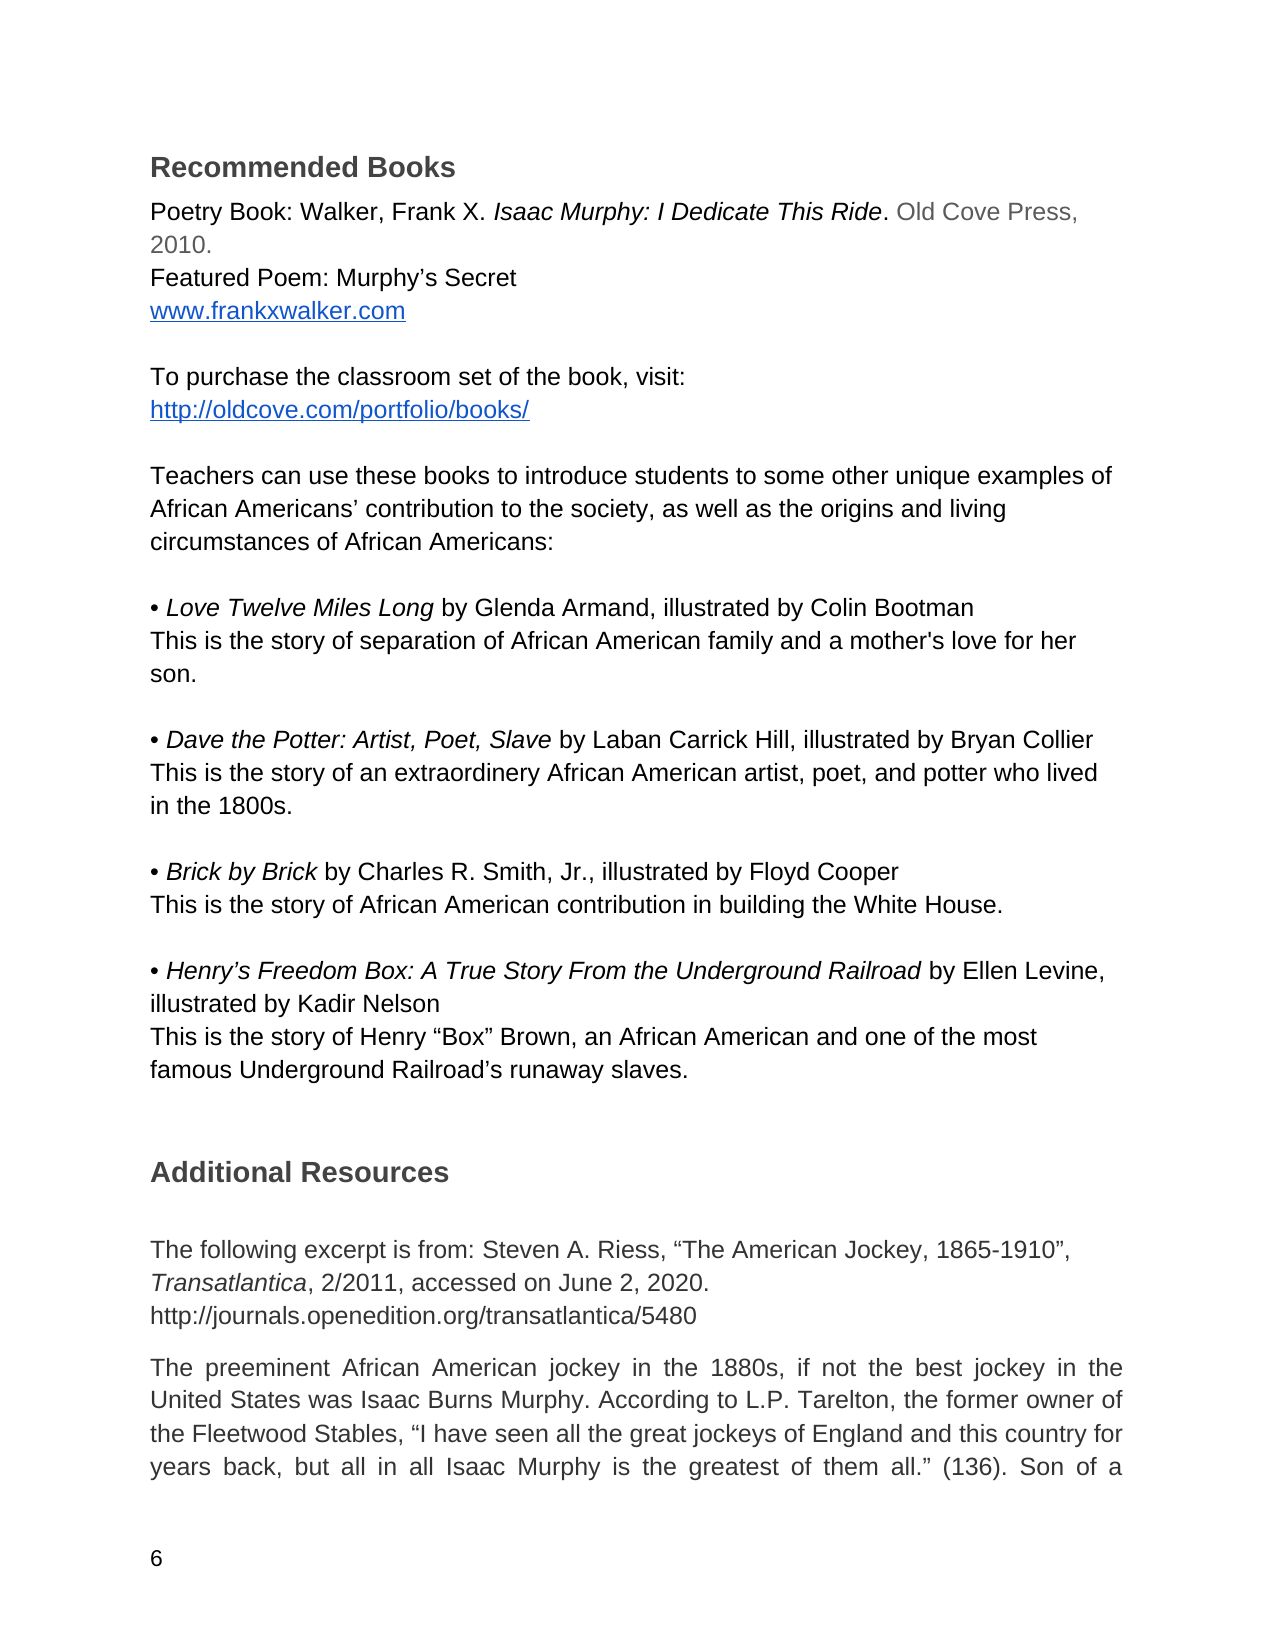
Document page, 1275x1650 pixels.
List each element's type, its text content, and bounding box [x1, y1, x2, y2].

text This is the story of African American contribution in building the White House. [150, 890, 1125, 919]
text • Henry’s Freedom Box: A True Story From the Underground Railroad by Ellen Levine, illustrated by Kadir Nelson [150, 956, 1125, 1018]
text This is the story of separation of African American family and a mother's love for her son. [150, 626, 1125, 688]
text Featured Poem: Murphy’s Secret [150, 263, 1125, 292]
text This is the story of an extraordinery African American artist, poet, and potter who lived in the 1800s. [150, 758, 1125, 820]
text • Brick by Brick by Charles R. Smith, Jr., illustrated by Floyd Cooper [150, 857, 1125, 886]
text Poetry Book: Walker, Frank X. Isaac Murphy: I Dedicate This Ride. Old Cove Press, 2010. [150, 197, 1125, 259]
text www.frankxwalker.com [150, 296, 1125, 325]
subtitle Additional Resources [150, 1155, 1125, 1188]
text To purchase the classroom set of the book, visit: [150, 362, 1125, 391]
text http://oldcove.com/portfolio/books/ [150, 395, 1125, 424]
text The following excerpt is from: Steven A. Riess, “The American Jockey, 1865-1910”, Transatlantica, 2/2011, accessed on June 2, 2020. http://journals.openedition.org/transatlantica/5480 [150, 1235, 1125, 1329]
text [150, 1352, 1125, 1480]
text This is the story of Henry “Box” Brown, an African American and one of the most famous Underground Railroad’s runaway slaves. [150, 1022, 1125, 1084]
text • Love Twelve Miles Long by Glenda Armand, illustrated by Colin Bootman [150, 593, 1125, 622]
text • Dave the Potter: Artist, Poet, Slave by Laban Carrick Hill, illustrated by Bryan Collier [150, 725, 1125, 754]
text Teachers can use these books to introduce students to some other unique examples of African Americans’ contribution to the society, as well as the origins and living circumstances of African Americans: [150, 461, 1125, 556]
subtitle Recommended Books [150, 150, 1125, 183]
